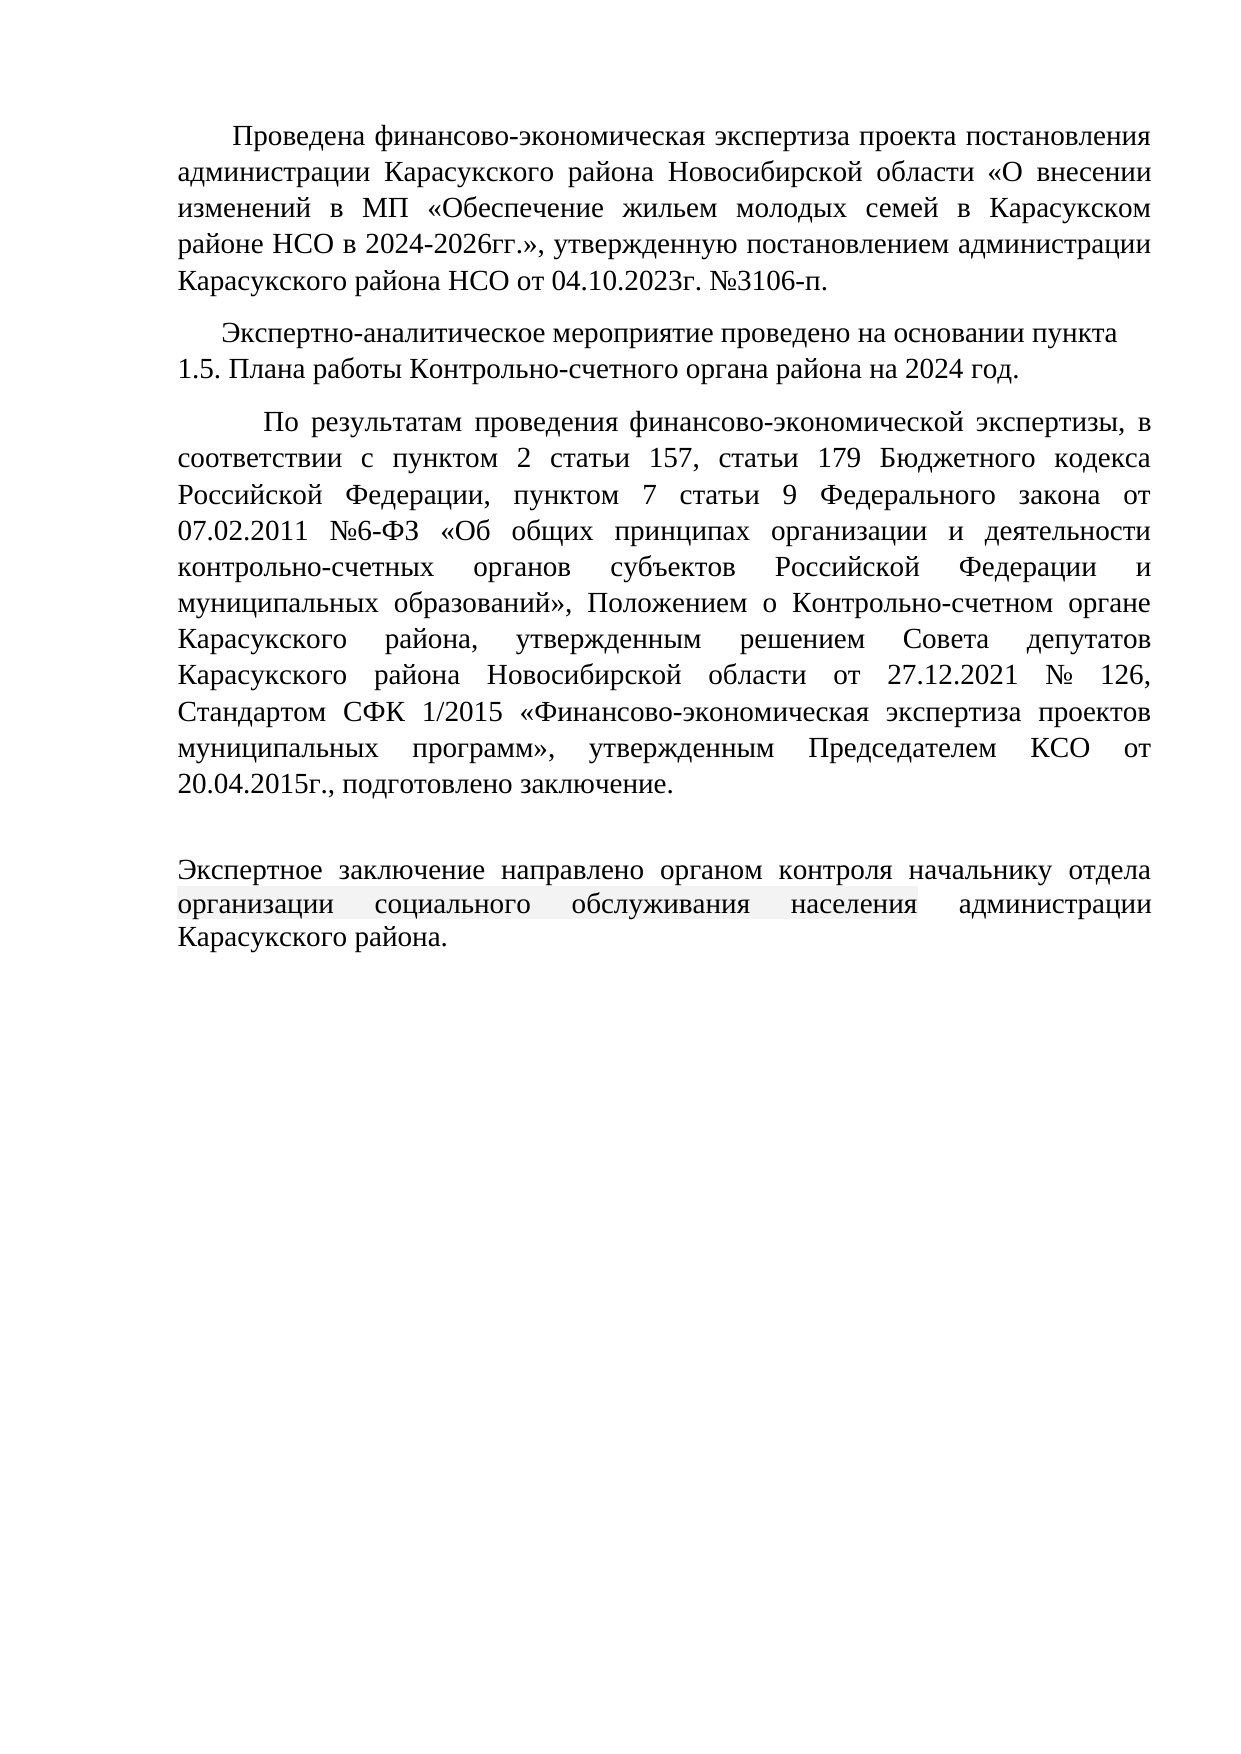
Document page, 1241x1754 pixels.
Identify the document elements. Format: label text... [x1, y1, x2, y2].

text Экспертное заключение направлено органом контроля начальнику отдела организации социального обслуживания населения администрации Карасукского района. [177, 852, 1152, 953]
text По результатам проведения финансово-экономической экспертизы, в соответствии с пунктом 2 статьи 157, статьи 179 Бюджетного кодекса Российской Федерации, пунктом 7 статьи 9 Федерального закона от 07.02.2011 №6-ФЗ «Об общих принципах организации и деятельности контрольно-счетных органов субъектов Российской Федерации и муниципальных образований», Положением о Контрольно-счетном органе Карасукского района, утвержденным решением Совета депутатов Карасукского района Новосибирской области от 27.12.2021 № 126, Стандартом СФК 1/2015 «Финансово-экономическая экспертиза проектов муниципальных программ», утвержденным Председателем КСО от 20.04.2015г., подготовлено заключение. [177, 404, 1152, 799]
text Экспертно-аналитическое мероприятие проведено на основании пункта 1.5. Плана работы Контрольно-счетного органа района на 2024 год. [177, 316, 1152, 385]
text Проведена финансово-экономическая экспертиза проекта постановления администрации Карасукского района Новосибирской области «О внесении изменений в МП «Обеспечение жильем молодых семей в Карасукском районе НСО в 2024-2026гг.», утвержденную постановлением администрации Карасукского района НСО от 04.10.2023г. №3106-п. [177, 118, 1152, 296]
